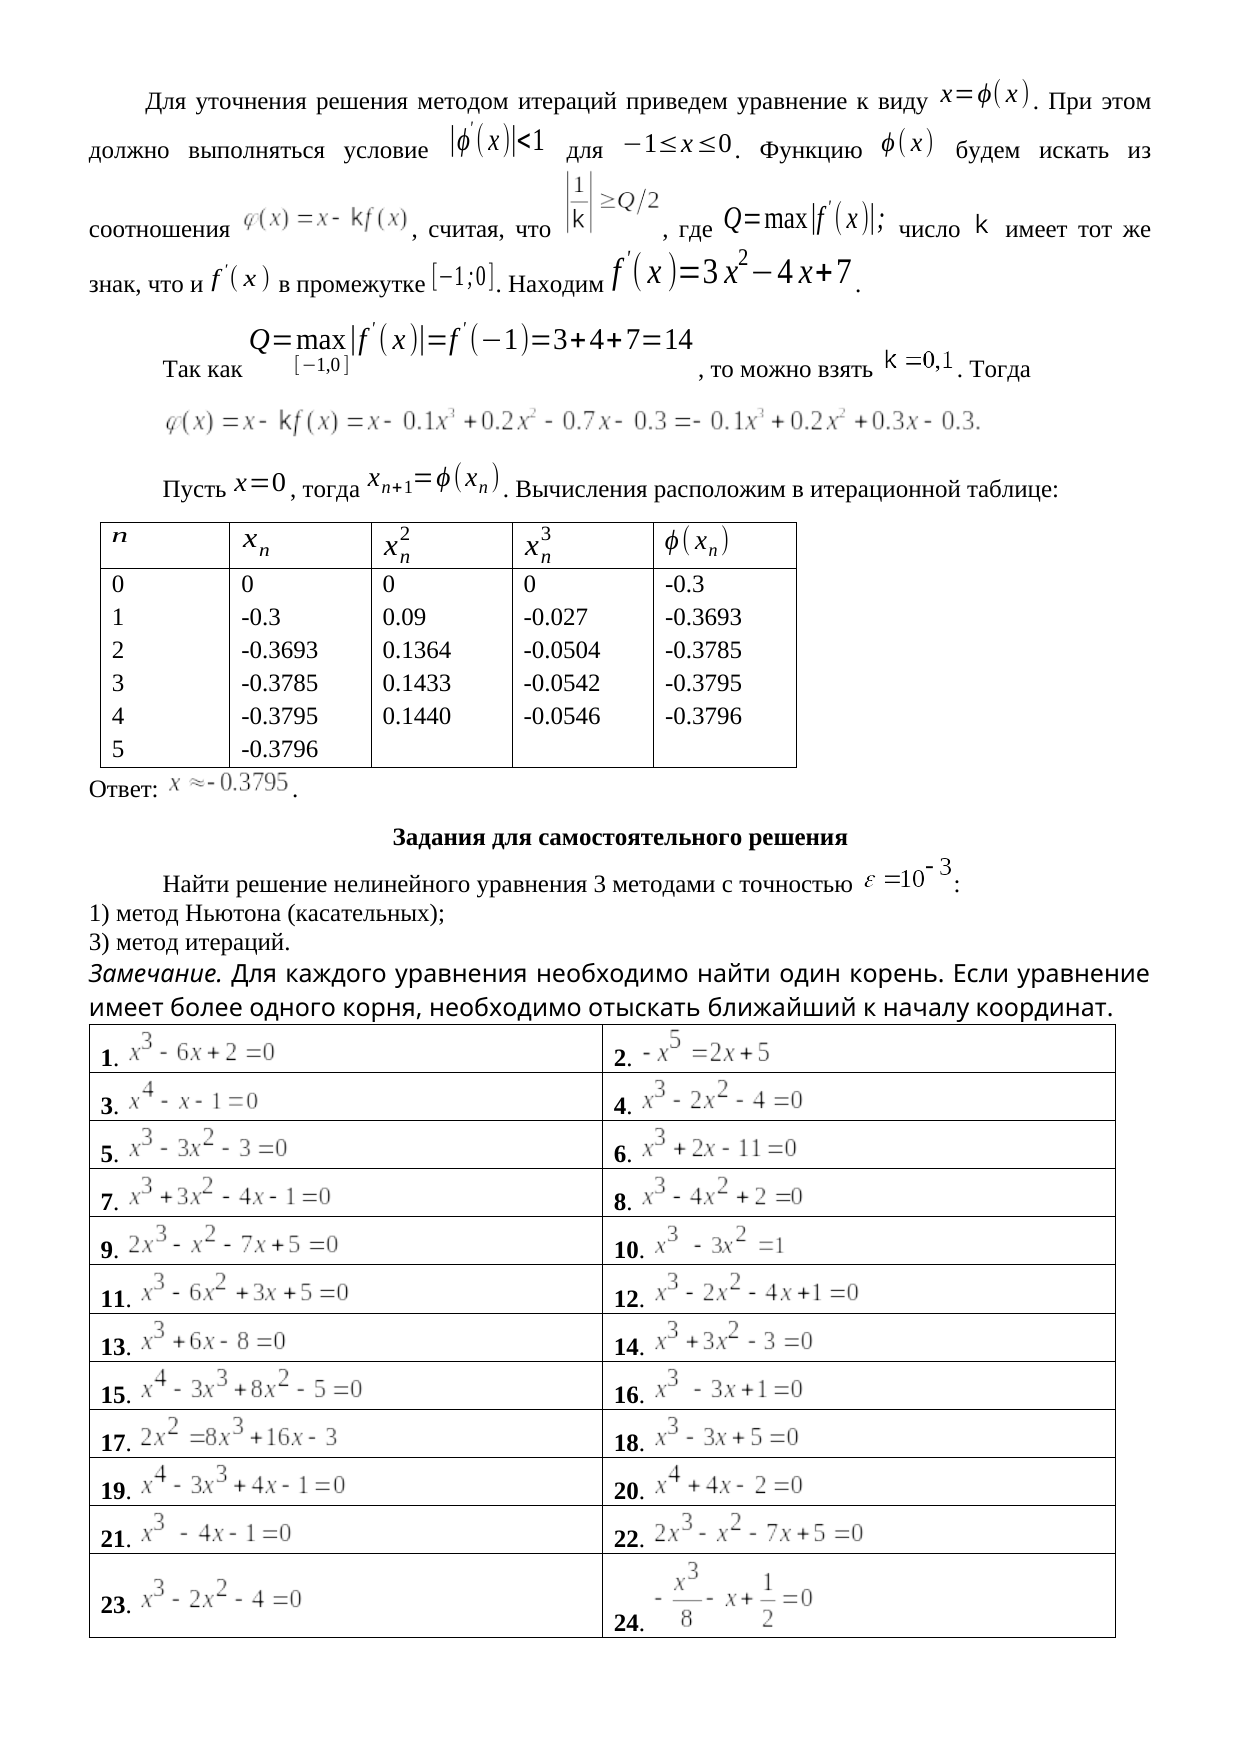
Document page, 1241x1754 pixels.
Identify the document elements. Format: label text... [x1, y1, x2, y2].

table_cell 11. [90, 1265, 602, 1312]
table_cell 5. [90, 1121, 602, 1168]
table_header [513, 523, 653, 568]
table_cell 13. [90, 1314, 602, 1361]
table_cell 6. [603, 1121, 1115, 1168]
table_header [230, 523, 371, 568]
table_cell 4. [603, 1073, 1115, 1120]
table_header 1. [90, 1025, 602, 1072]
table_header [372, 523, 512, 568]
table_header [654, 523, 796, 568]
table_cell 3. [90, 1073, 602, 1120]
table_cell 23. [90, 1554, 602, 1637]
table_cell 18. [603, 1410, 1115, 1457]
table_cell 14. [603, 1314, 1115, 1361]
table_cell 10. [603, 1217, 1115, 1264]
table_cell 9. [90, 1217, 602, 1264]
table_cell 8. [603, 1169, 1115, 1216]
table_cell 21. [90, 1506, 602, 1553]
table_cell 0 0.09 0.1364 0.1433 0.1440 [372, 569, 512, 767]
table_cell 16. [603, 1362, 1115, 1409]
table_cell 15. [90, 1362, 602, 1409]
table_header 2. [603, 1025, 1115, 1072]
text Для уточнения решения методом итераций приведем уравнение к виду . При этом должно выполняться условие для . Функцию будем искать из соотношения , считая, что , где число имеет тот же знак, что и в промежутке . Находим . [89, 77, 1152, 298]
text Так как , то можно взять . Тогда [89, 317, 1152, 383]
text Замечание. Для каждого уравнения необходимо найти один корень. Если уравнение имеет более одного корня, необходимо отыскать ближайший к началу координат. [89, 956, 1152, 1024]
text Найти решение нелинейного уравнения 3 методами с точностью : [89, 851, 1152, 898]
table_cell 12. [603, 1265, 1115, 1312]
table_cell -0.3 -0.3693 -0.3785 -0.3795 -0.3796 [654, 569, 796, 767]
table_header [101, 523, 229, 568]
text 3) метод итераций. [89, 927, 1152, 956]
table_cell 22. [603, 1506, 1115, 1553]
table_cell 17. [90, 1410, 602, 1457]
text Ответ: . [89, 768, 1152, 803]
table_cell 7. [90, 1169, 602, 1216]
text Задания для самостоятельного решения [89, 822, 1152, 851]
table_cell 24. [603, 1554, 1115, 1637]
table_cell 0 -0.3 -0.3693 -0.3785 -0.3795 -0.3796 [230, 569, 371, 767]
table_cell 20. [603, 1458, 1115, 1505]
table_cell 0 1 2 3 4 5 [101, 569, 229, 767]
table_cell 0 -0.027 -0.0504 -0.0542 -0.0546 [513, 569, 653, 767]
text 1) метод Ньютона (касательных); [89, 898, 1152, 927]
table_cell 19. [90, 1458, 602, 1505]
text Пусть , тогда . Вычисления расположим в итерационной таблице: [89, 460, 1152, 503]
